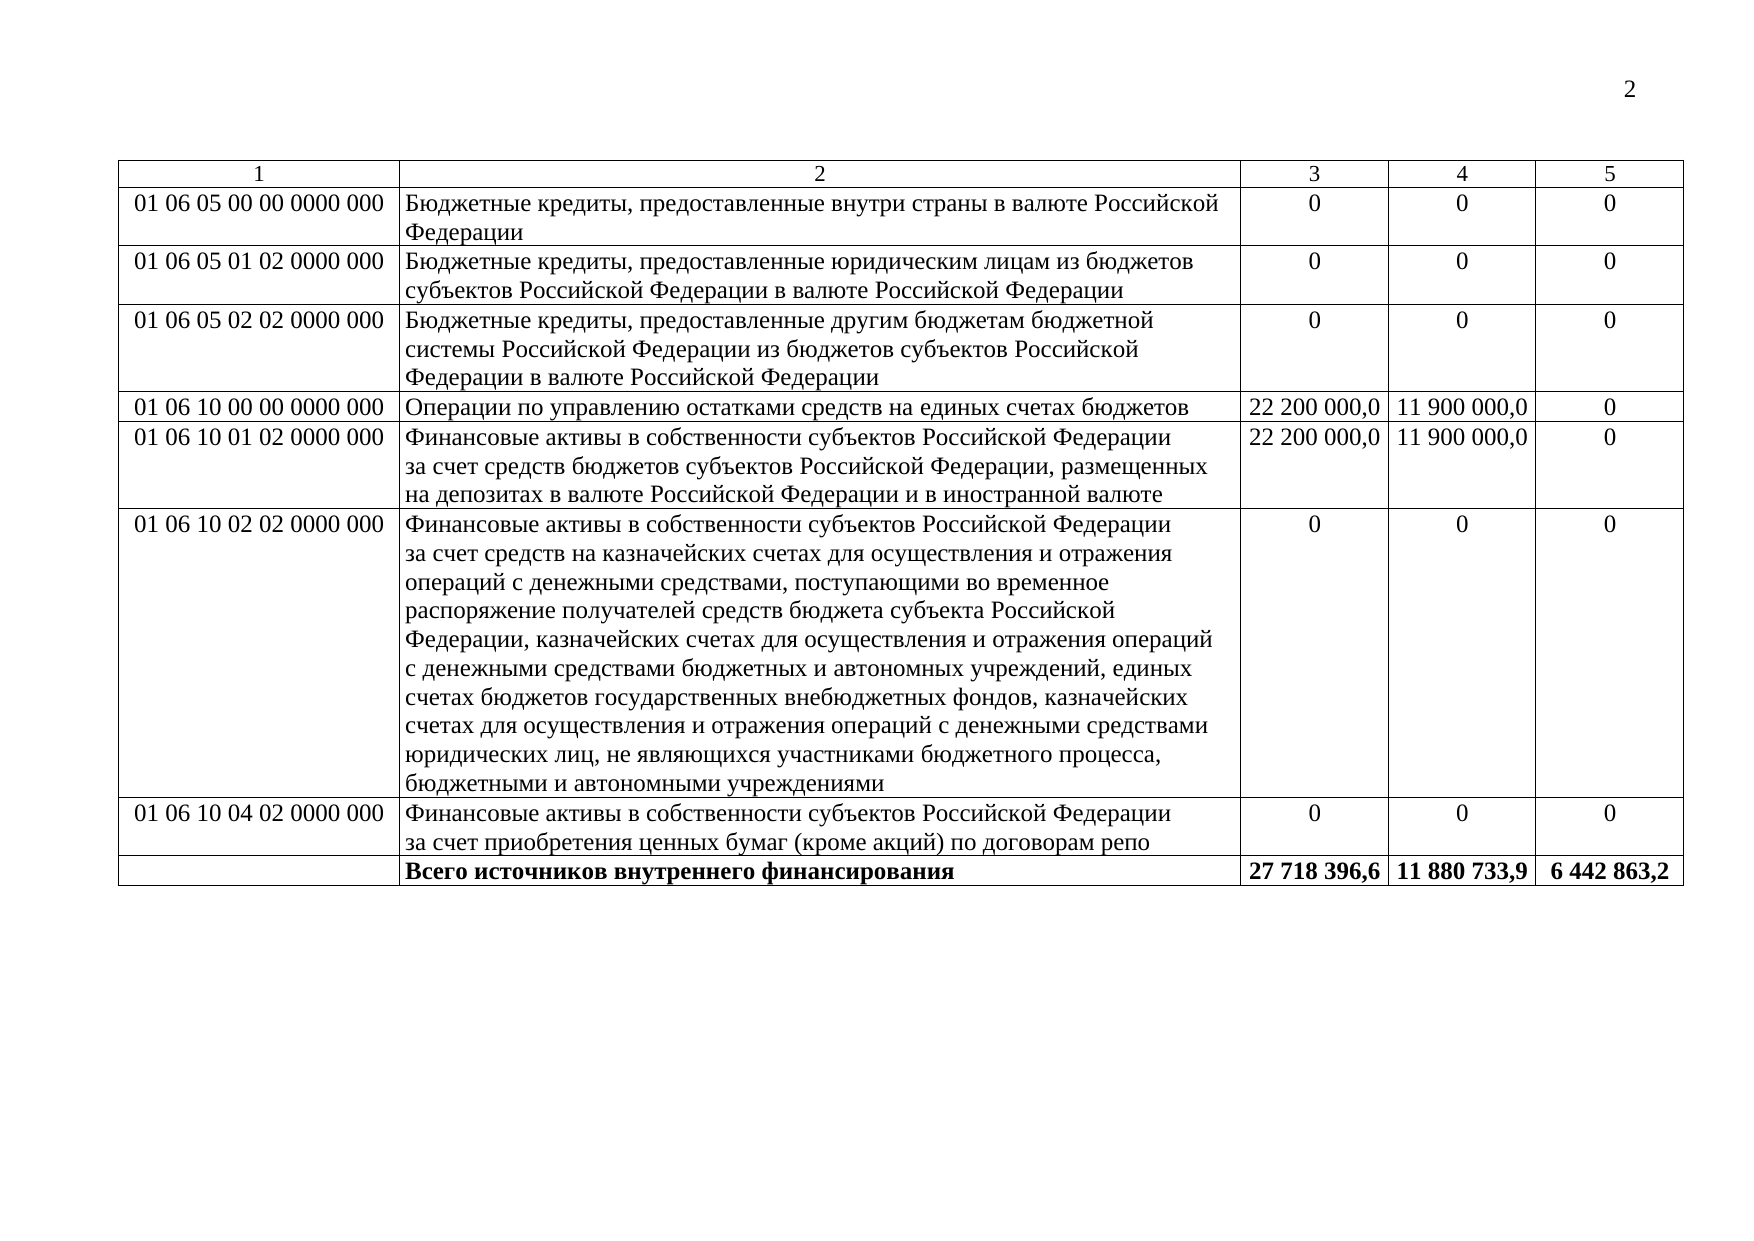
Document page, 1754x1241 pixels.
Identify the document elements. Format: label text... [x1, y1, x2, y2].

table_cell 01 06 10 02 02 0000 000 [119, 509, 399, 797]
table_cell 0 [1389, 798, 1535, 855]
table_header 2 [400, 161, 1240, 187]
table_cell 01 06 05 02 02 0000 000 [119, 305, 399, 391]
table_cell 0 [1241, 798, 1388, 855]
table_cell 11 900 000,0 [1389, 392, 1535, 421]
table_cell 11 900 000,0 [1389, 422, 1535, 508]
table_cell 0 [1389, 246, 1535, 304]
table_cell 0 [1536, 188, 1683, 245]
table_cell 01 06 10 00 00 0000 000 [119, 392, 399, 421]
table_header 4 [1389, 161, 1535, 187]
table_cell 0 [1536, 246, 1683, 304]
table_cell 0 [1389, 509, 1535, 797]
table_cell 0 [1389, 305, 1535, 391]
table_header 3 [1241, 161, 1388, 187]
table_cell 01 06 05 01 02 0000 000 [119, 246, 399, 304]
table_cell 27 718 396,6 [1241, 856, 1388, 885]
table_cell Бюджетные кредиты, предоставленные другим бюджетам бюджетной системы Российской Федерации из бюджетов субъектов Российской Федерации в валюте Российской Федерации [400, 305, 1240, 391]
table_cell 0 [1536, 392, 1683, 421]
table_header 5 [1536, 161, 1683, 187]
table_cell 0 [1241, 246, 1388, 304]
table_cell Операции по управлению остатками средств на единых счетах бюджетов [400, 392, 1240, 421]
table_cell 0 [1241, 305, 1388, 391]
table_cell 0 [1536, 798, 1683, 855]
table_cell Бюджетные кредиты, предоставленные юридическим лицам из бюджетов субъектов Российской Федерации в валюте Российской Федерации [400, 246, 1240, 304]
table_cell 01 06 10 04 02 0000 000 [119, 798, 399, 855]
table_cell Финансовые активы в собственности субъектов Российской Федерации за счет приобретения ценных бумаг (кроме акций) по договорам репо [400, 798, 1240, 855]
table_cell 0 [1241, 509, 1388, 797]
table_cell 01 06 10 01 02 0000 000 [119, 422, 399, 508]
table_cell Финансовые активы в собственности субъектов Российской Федерации за счет средств на казначейских счетах для осуществления и отражения операций с денежными средствами, поступающими во временное распоряжение получателей средств бюджета субъекта Российской Федерации, казначейских счетах для осуществления и отражения операций с денежными средствами бюджетных и автономных учреждений, единых счетах бюджетов государственных внебюджетных фондов, казначейских счетах для осуществления и отражения операций с денежными средствами юридических лиц, не являющихся участниками бюджетного процесса, бюджетными и автономными учреждениями [400, 509, 1240, 797]
table_cell 0 [1536, 422, 1683, 508]
table_cell 6 442 863,2 [1536, 856, 1683, 885]
table_cell 0 [1389, 188, 1535, 245]
table_cell 22 200 000,0 [1241, 422, 1388, 508]
table_cell Финансовые активы в собственности субъектов Российской Федерации за счет средств бюджетов субъектов Российской Федерации, размещенных на депозитах в валюте Российской Федерации и в иностранной валюте [400, 422, 1240, 508]
table_cell Всего источников внутреннего финансирования [400, 856, 1240, 885]
table_cell Бюджетные кредиты, предоставленные внутри страны в валюте Российской Федерации [400, 188, 1240, 245]
table_cell 01 06 05 00 00 0000 000 [119, 188, 399, 245]
table_cell 11 880 733,9 [1389, 856, 1535, 885]
table_cell 0 [1536, 305, 1683, 391]
table_cell [119, 856, 399, 885]
table_cell 0 [1241, 188, 1388, 245]
table_header 1 [119, 161, 399, 187]
table_cell 0 [1536, 509, 1683, 797]
table_cell 22 200 000,0 [1241, 392, 1388, 421]
